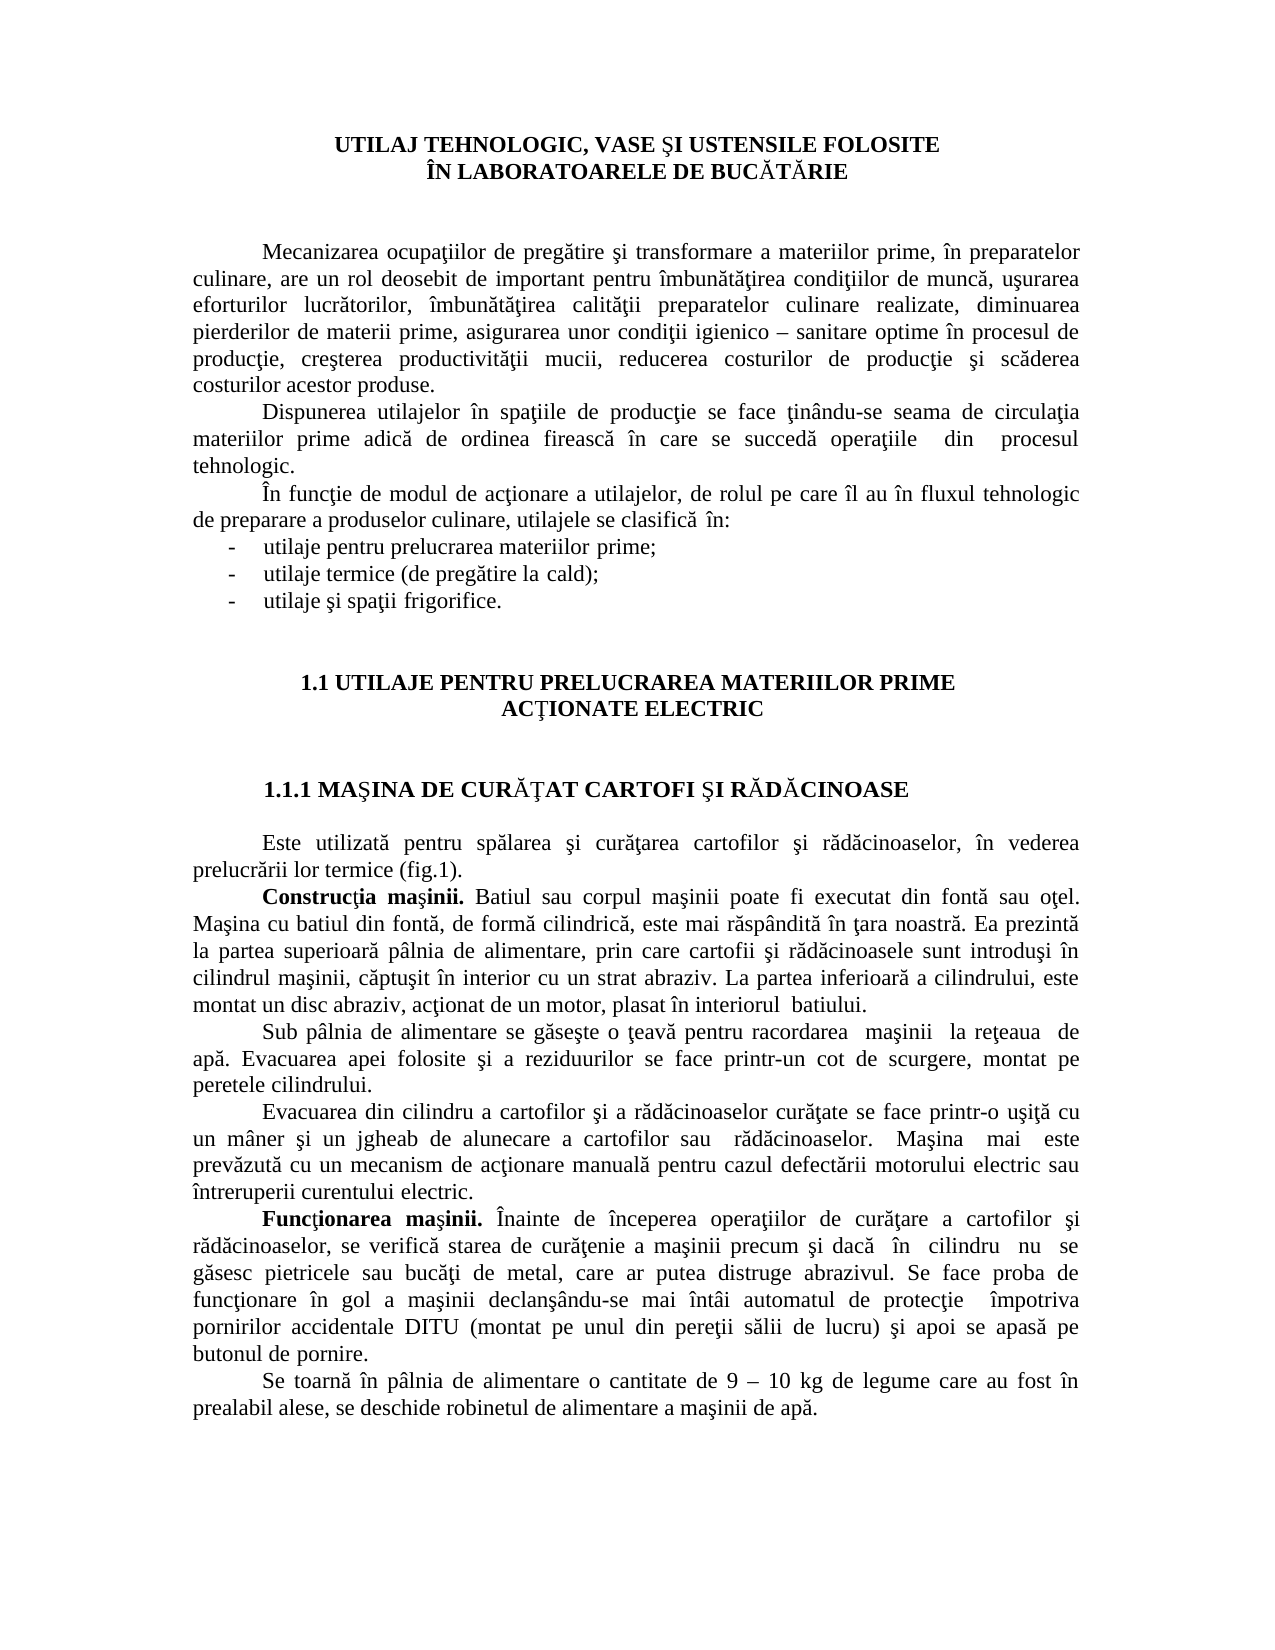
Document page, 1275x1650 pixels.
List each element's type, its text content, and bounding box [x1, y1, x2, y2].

text Dispunerea utilajelor în spaţiile de producţie se face ţinându-se seama de circulaţia materiilor prime adică de ordinea firească în care se succedă operaţiile din procesul tehnologic. [193, 398, 1081, 479]
list utilaje termice (de pregătire la cald); [228, 560, 1246, 586]
text UTILAJ TEHNOLOGIC, VASE ŞI USTENSILE FOLOSITE ÎN LABORATOARELE DE BUCĂTĂRIE [324, 131, 950, 184]
text Mecanizarea ocupaţiilor de pregătire şi transformare a materiilor prime, în preparatelor culinare, are un rol deosebit de important pentru îmbunătăţirea condiţiilor de muncă, uşurarea eforturilor lucrătorilor, îmbunătăţirea calităţii preparatelor culinare realizate, diminuarea pierderilor de materii prime, asigurarea unor condiţii igienico – sanitare optime în procesul de producţie, creşterea productivităţii mucii, reducerea costurilor de producţie şi scăderea costurilor acestor produse. [193, 238, 1081, 397]
text Se toarnă în pâlnia de alimentare o cantitate de 9 – 10 kg de legume care au fost în prealabil alese, se deschide robinetul de alimentare a maşinii de apă. [193, 1367, 1081, 1420]
text Construcţia maşinii. Batiul sau corpul maşinii poate fi executat din fontă sau oţel. Maşina cu batiul din fontă, de formă cilindrică, este mai răspândită în ţara noastră. Ea prezintă la partea superioară pâlnia de alimentare, prin care cartofii şi rădăcinoasele sunt introduşi în cilindrul maşinii, căptuşit în interior cu un strat abraziv. La partea inferioară a cilindrului, este montat un disc abraziv, acţionat de un motor, plasat în interiorul batiului. [193, 883, 1081, 1018]
text Este utilizată pentru spălarea şi curăţarea cartofilor şi rădăcinoaselor, în vederea prelucrării lor termice (fig.1). [193, 829, 1081, 882]
list utilaje şi spaţii frigorifice. [228, 587, 1246, 613]
list utilaje pentru prelucrarea materiilor prime; [228, 533, 1246, 559]
text Evacuarea din cilindru a cartofilor şi a rădăcinoaselor curăţate se face printr-o uşiţă cu un mâner şi un jgheab de alunecare a cartofilor sau rădăcinoaselor. Maşina mai este prevăzută cu un mecanism de acţionare manuală pentru cazul defectării motorului electric sau întreruperii curentului electric. [193, 1098, 1081, 1204]
subtitle 1.1 UTILAJE PENTRU PRELUCRAREA MATERIILOR PRIME ACŢIONATE ELECTRIC [300, 669, 1067, 722]
text Sub pâlnia de alimentare se găseşte o ţeavă pentru racordarea maşinii la reţeaua de apă. Evacuarea apei folosite şi a reziduurilor se face printr-un cot de scurgere, montat pe peretele cilindrului. [193, 1018, 1081, 1098]
text Funcţionarea maşinii. Înainte de începerea operaţiilor de curăţare a cartofilor şi rădăcinoaselor, se verifică starea de curăţenie a maşinii precum şi dacă în cilindru nu se găsesc pietricele sau bucăţi de metal, care ar putea distruge abrazivul. Se face proba de funcţionare în gol a maşinii declanşându-se mai întâi automatul de protecţie împotriva pornirilor accidentale DITU (montat pe unul din pereţii sălii de lucru) şi apoi se apasă pe butonul de pornire. [193, 1204, 1081, 1366]
text În funcţie de modul de acţionare a utilajelor, de rolul pe care îl au în fluxul tehnologic de preparare a produselor culinare, utilajele se clasifică în: [193, 480, 1081, 533]
text 1.1.1 MAŞINA DE CURĂŢAT CARTOFI ŞI RĂDĂCINOASE [263, 776, 1246, 803]
